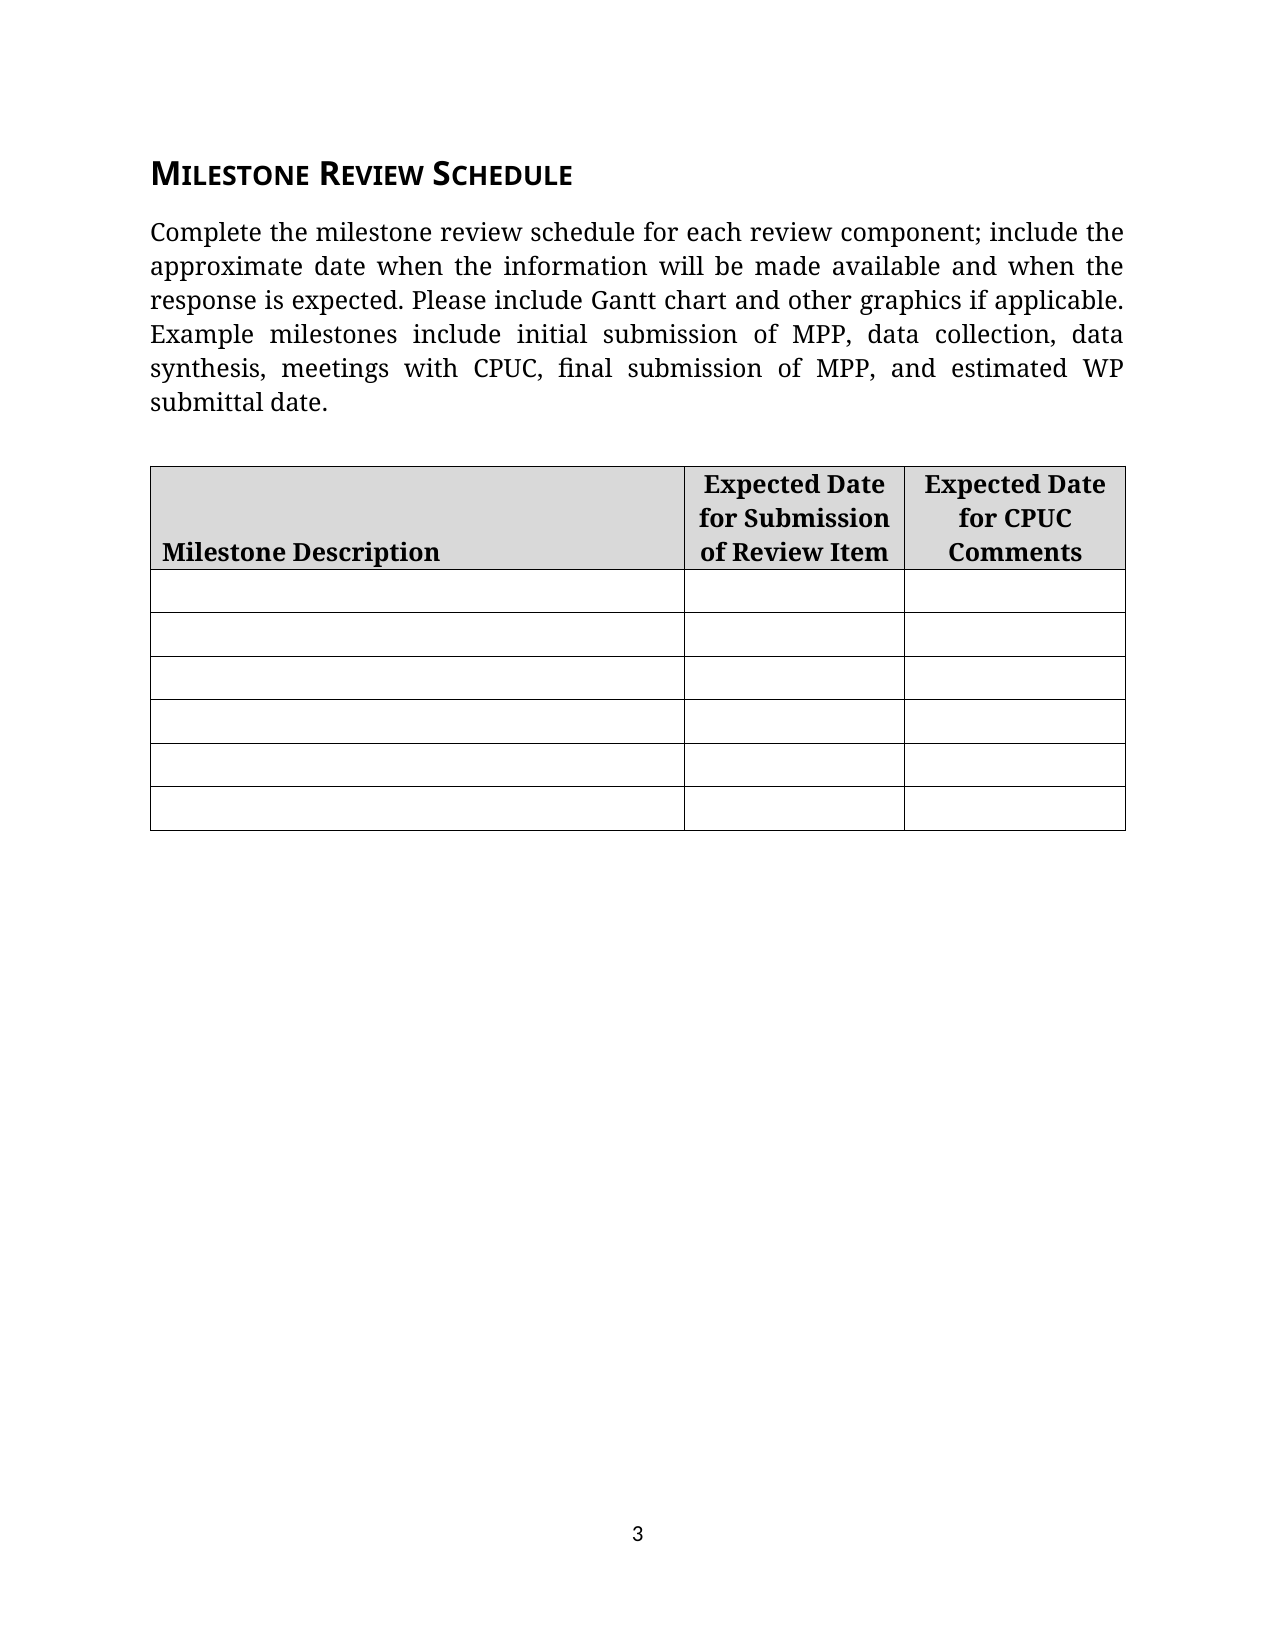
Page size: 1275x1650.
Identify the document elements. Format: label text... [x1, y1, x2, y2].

text Complete the milestone review schedule for each review component; include the approximate date when the information will be made available and when the response is expected. Please include Gantt chart and other graphics if applicable. Example milestones include initial submission of MPP, data collection, data synthesis, meetings with CPUC, final submission of MPP, and estimated WP submittal date. [150, 215, 1125, 419]
table_cell [905, 744, 1125, 786]
table_cell [685, 744, 904, 786]
table_cell [685, 787, 904, 829]
table_cell [151, 787, 684, 829]
table_cell [905, 700, 1125, 743]
table_cell [905, 657, 1125, 699]
table_cell [151, 657, 684, 699]
table_header Expected Date for CPUC Comments [905, 467, 1125, 569]
table_cell [685, 700, 904, 743]
table_cell [685, 570, 904, 612]
table_cell [151, 570, 684, 612]
table_cell [685, 657, 904, 699]
table_cell [151, 613, 684, 656]
table_cell [905, 787, 1125, 829]
table_cell [151, 744, 684, 786]
table_cell [905, 613, 1125, 656]
table_header Milestone Description [151, 467, 684, 569]
table_cell [905, 570, 1125, 612]
text Milestone Review Schedule [150, 150, 1125, 195]
table_cell [151, 700, 684, 743]
table_cell [685, 613, 904, 656]
table_header Expected Date for Submission of Review Item [685, 467, 904, 569]
